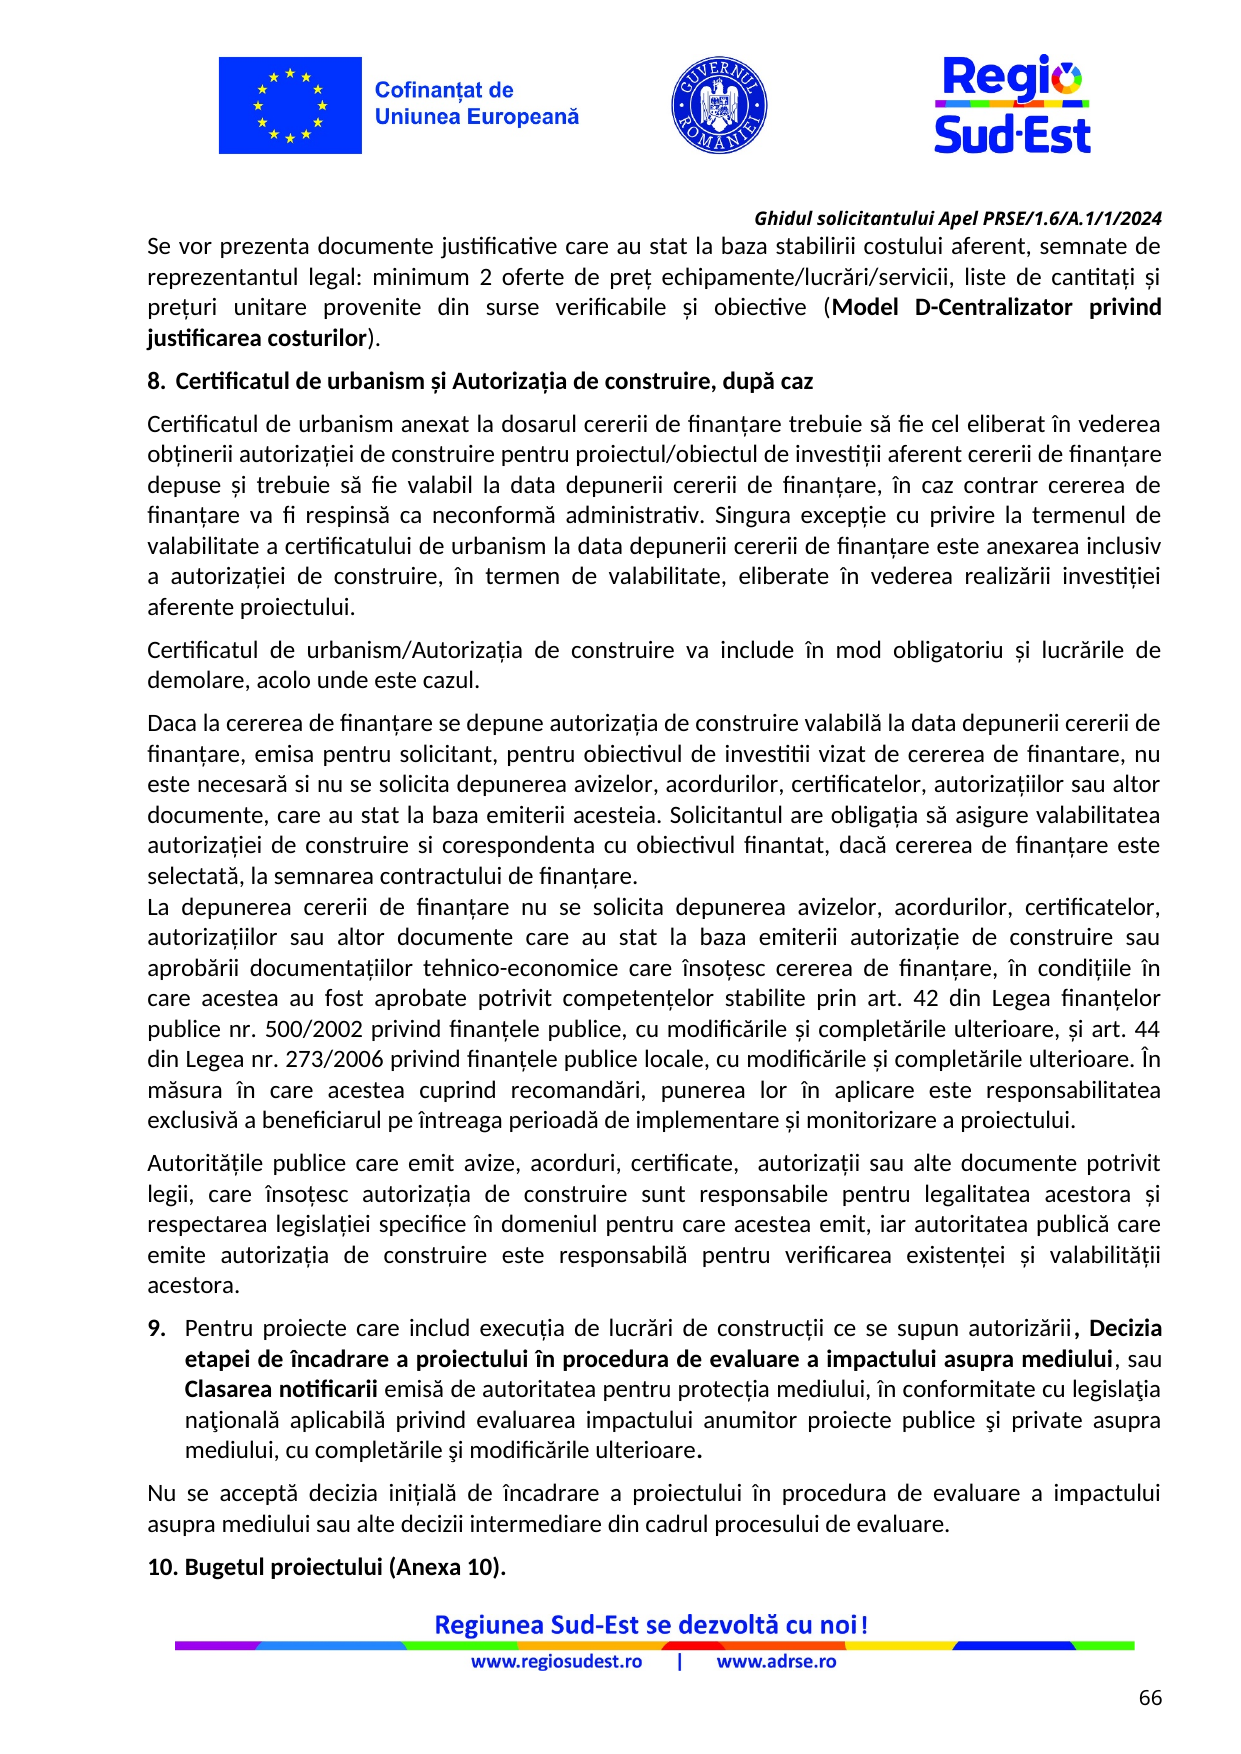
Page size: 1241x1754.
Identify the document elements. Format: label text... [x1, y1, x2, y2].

list Certificatul de urbanism și Autorizația de construire, după caz [147, 365, 1162, 395]
picture [175, 1614, 1135, 1671]
list Pentru proiecte care includ execuția de lucrări de construcții ce se supun autorizării, Decizia etapei de încadrare a proiectului în procedura de evaluare a impactului asupra mediului, sau Clasarea notificarii emisă de autoritatea pentru protecția mediului, în conformitate cu legislaţia naţională aplicabilă privind evaluarea impactului anumitor proiecte publice şi private asupra mediului, cu completările şi modificările ulterioare. [147, 1312, 1162, 1465]
text Se vor prezenta documente justificative care au stat la baza stabilirii costului aferent, semnate de reprezentantul legal: minimum 2 oferte de preț echipamente/lucrări/servicii, liste de cantitați și prețuri unitare provenite din surse verificabile și obiective (Model D-Centralizator privind justificarea costurilor). [147, 230, 1162, 352]
text Nu se acceptă decizia inițială de încadrare a proiectului în procedura de evaluare a impactului asupra mediului sau alte decizii intermediare din cadrul procesului de evaluare. [147, 1478, 1162, 1539]
text Certificatul de urbanism/Autorizația de construire va include în mod obligatoriu și lucrările de demolare, acolo unde este cazul. [147, 634, 1162, 695]
text Autoritățile publice care emit avize, acorduri, certificate, autorizații sau alte documente potrivit legii, care însoțesc autorizația de construire sunt responsabile pentru legalitatea acestora și respectarea legislației specifice în domeniul pentru care acestea emit, iar autoritatea publică care emite autorizația de construire este responsabilă pentru verificarea existenței și valabilității acestora. [147, 1147, 1162, 1300]
list Bugetul proiectului (Anexa 10). [147, 1551, 1162, 1582]
picture [218, 54, 1091, 155]
text Daca la cererea de finanțare se depune autorizația de construire valabilă la data depunerii cererii de finanțare, emisa pentru solicitant, pentru obiectivul de investitii vizat de cererea de finantare, nu este necesară si nu se solicita depunerea avizelor, acordurilor, certificatelor, autorizațiilor sau altor documente, care au stat la baza emiterii acesteia. Solicitantul are obligația să asigure valabilitatea autorizației de construire si corespondenta cu obiectivul finantat, dacă cererea de finanțare este selectată, la semnarea contractului de finanțare. [147, 708, 1162, 891]
text Certificatul de urbanism anexat la dosarul cererii de finanţare trebuie să fie cel eliberat în vederea obţinerii autorizaţiei de construire pentru proiectul/obiectul de investiţii aferent cererii de finanțare depuse și trebuie să fie valabil la data depunerii cererii de finanţare, în caz contrar cererea de finanţare va fi respinsă ca neconformă administrativ. Singura excepție cu privire la termenul de valabilitate a certificatului de urbanism la data depunerii cererii de finanțare este anexarea inclusiv a autorizației de construire, în termen de valabilitate, eliberate în vederea realizării investiției aferente proiectului. [147, 408, 1162, 622]
text La depunerea cererii de finanțare nu se solicita depunerea avizelor, acordurilor, certificatelor, autorizațiilor sau altor documente care au stat la baza emiterii autorizație de construire sau aprobării documentațiilor tehnico-economice care însoțesc cererea de finanțare, în condițiile în care acestea au fost aprobate potrivit competențelor stabilite prin art. 42 din Legea finanțelor publice nr. 500/2002 privind finanțele publice, cu modificările și completările ulterioare, și art. 44 din Legea nr. 273/2006 privind finanțele publice locale, cu modificările și completările ulterioare. În măsura în care acestea cuprind recomandări, punerea lor în aplicare este responsabilitatea exclusivă a beneficiarul pe întreaga perioadă de implementare și monitorizare a proiectului. [147, 891, 1162, 1135]
